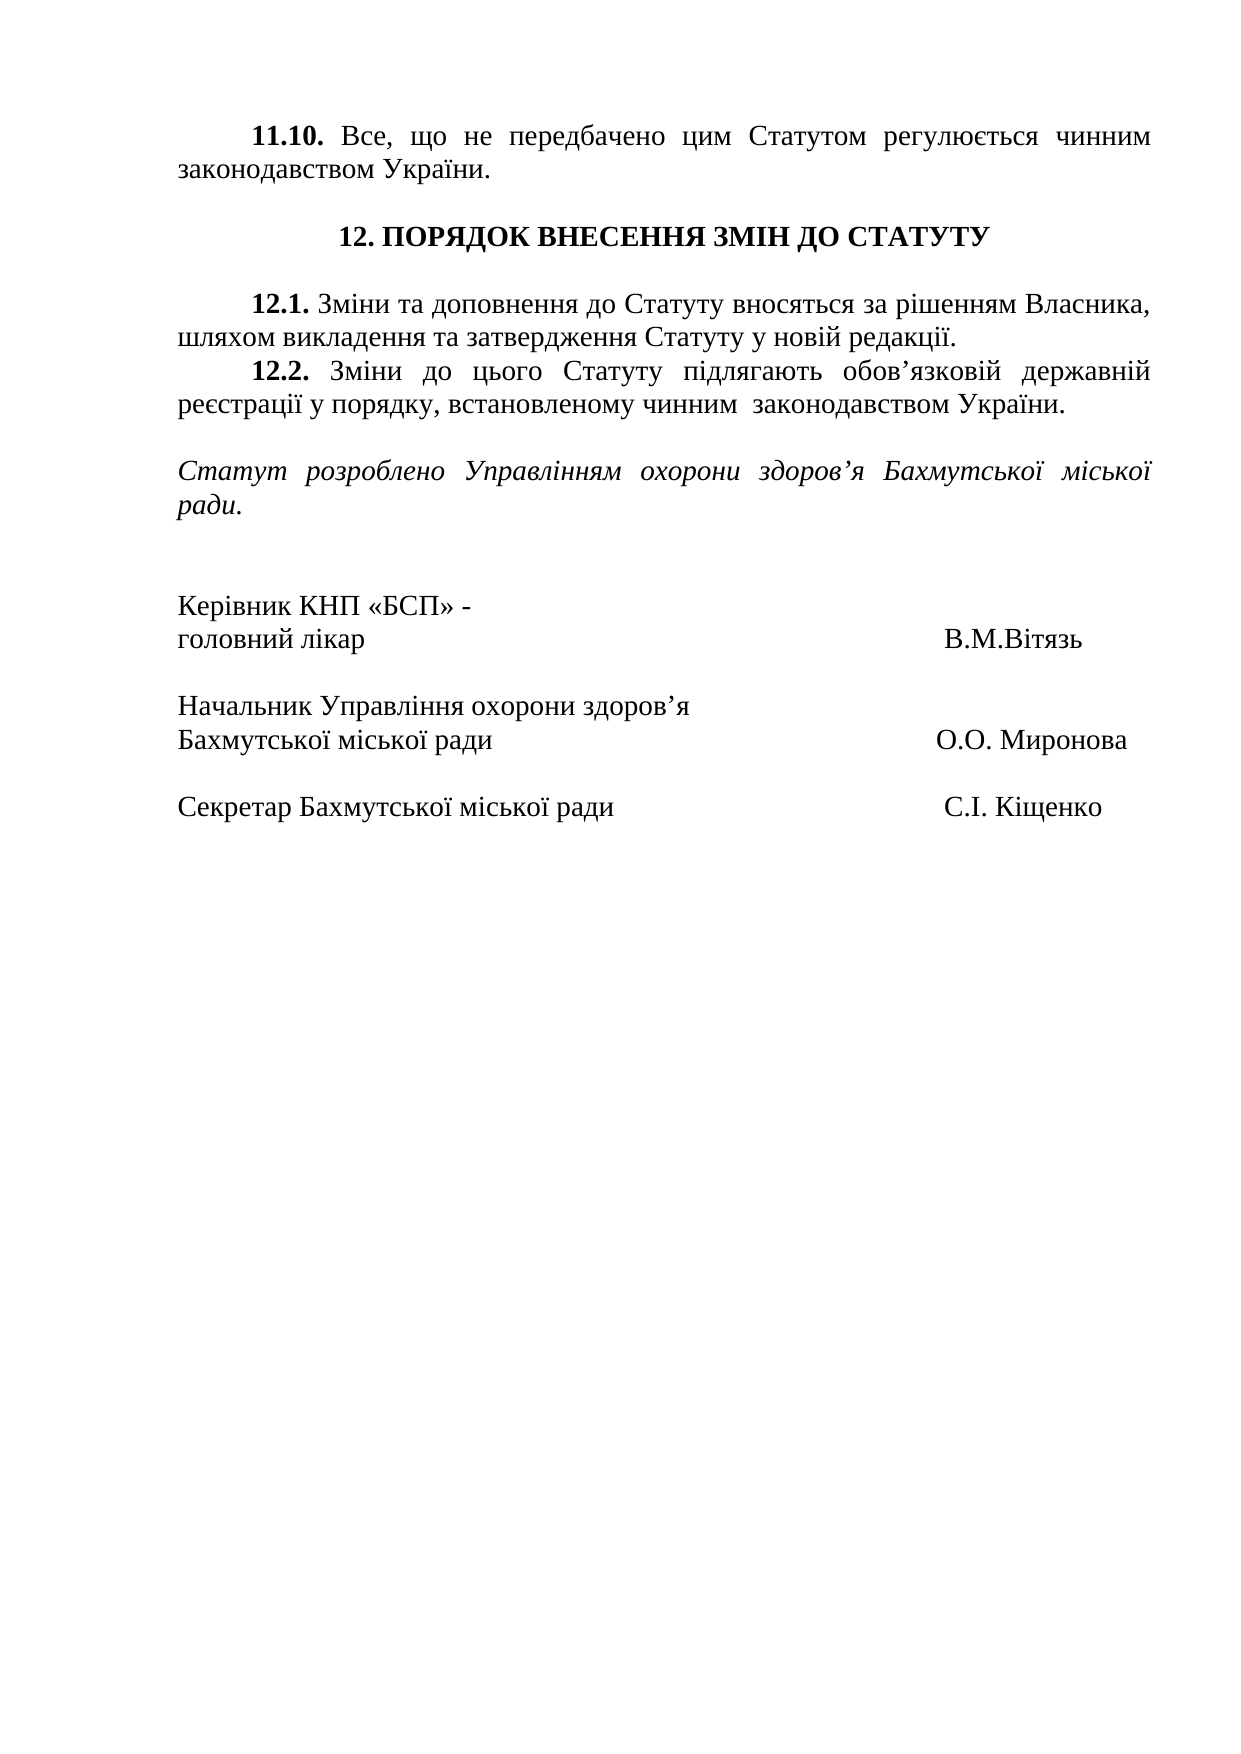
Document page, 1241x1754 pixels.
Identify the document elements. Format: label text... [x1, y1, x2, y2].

text Бахмутської міської ради О.О. Миронова [177, 722, 1152, 755]
text 12. ПОРЯДОК ВНЕСЕННЯ ЗМІН ДО СТАТУТУ [177, 219, 1152, 252]
text головний лікар В.М.Вітязь [177, 621, 1152, 655]
text 11.10. Все, що не передбачено цим Статутом регулюється чинним законодавством України. [177, 118, 1152, 185]
text 12.2. Зміни до цього Статуту підлягають обов’язковій державній реєстрації у порядку, встановленому чинним законодавством України. [177, 353, 1152, 420]
text Статут розроблено Управлінням охорони здоров’я Бахмутської міської ради. [177, 453, 1152, 521]
text Секретар Бахмутської міської ради С.І. Кіщенко [177, 789, 1152, 822]
text Керівник КНП «БСП» - [177, 588, 1152, 621]
text Начальник Управління охорони здоров’я [177, 688, 1152, 722]
text 12.1. Зміни та доповнення до Статуту вносяться за рішенням Власника, шляхом викладення та затвердження Статуту у новій редакції. [177, 286, 1152, 353]
